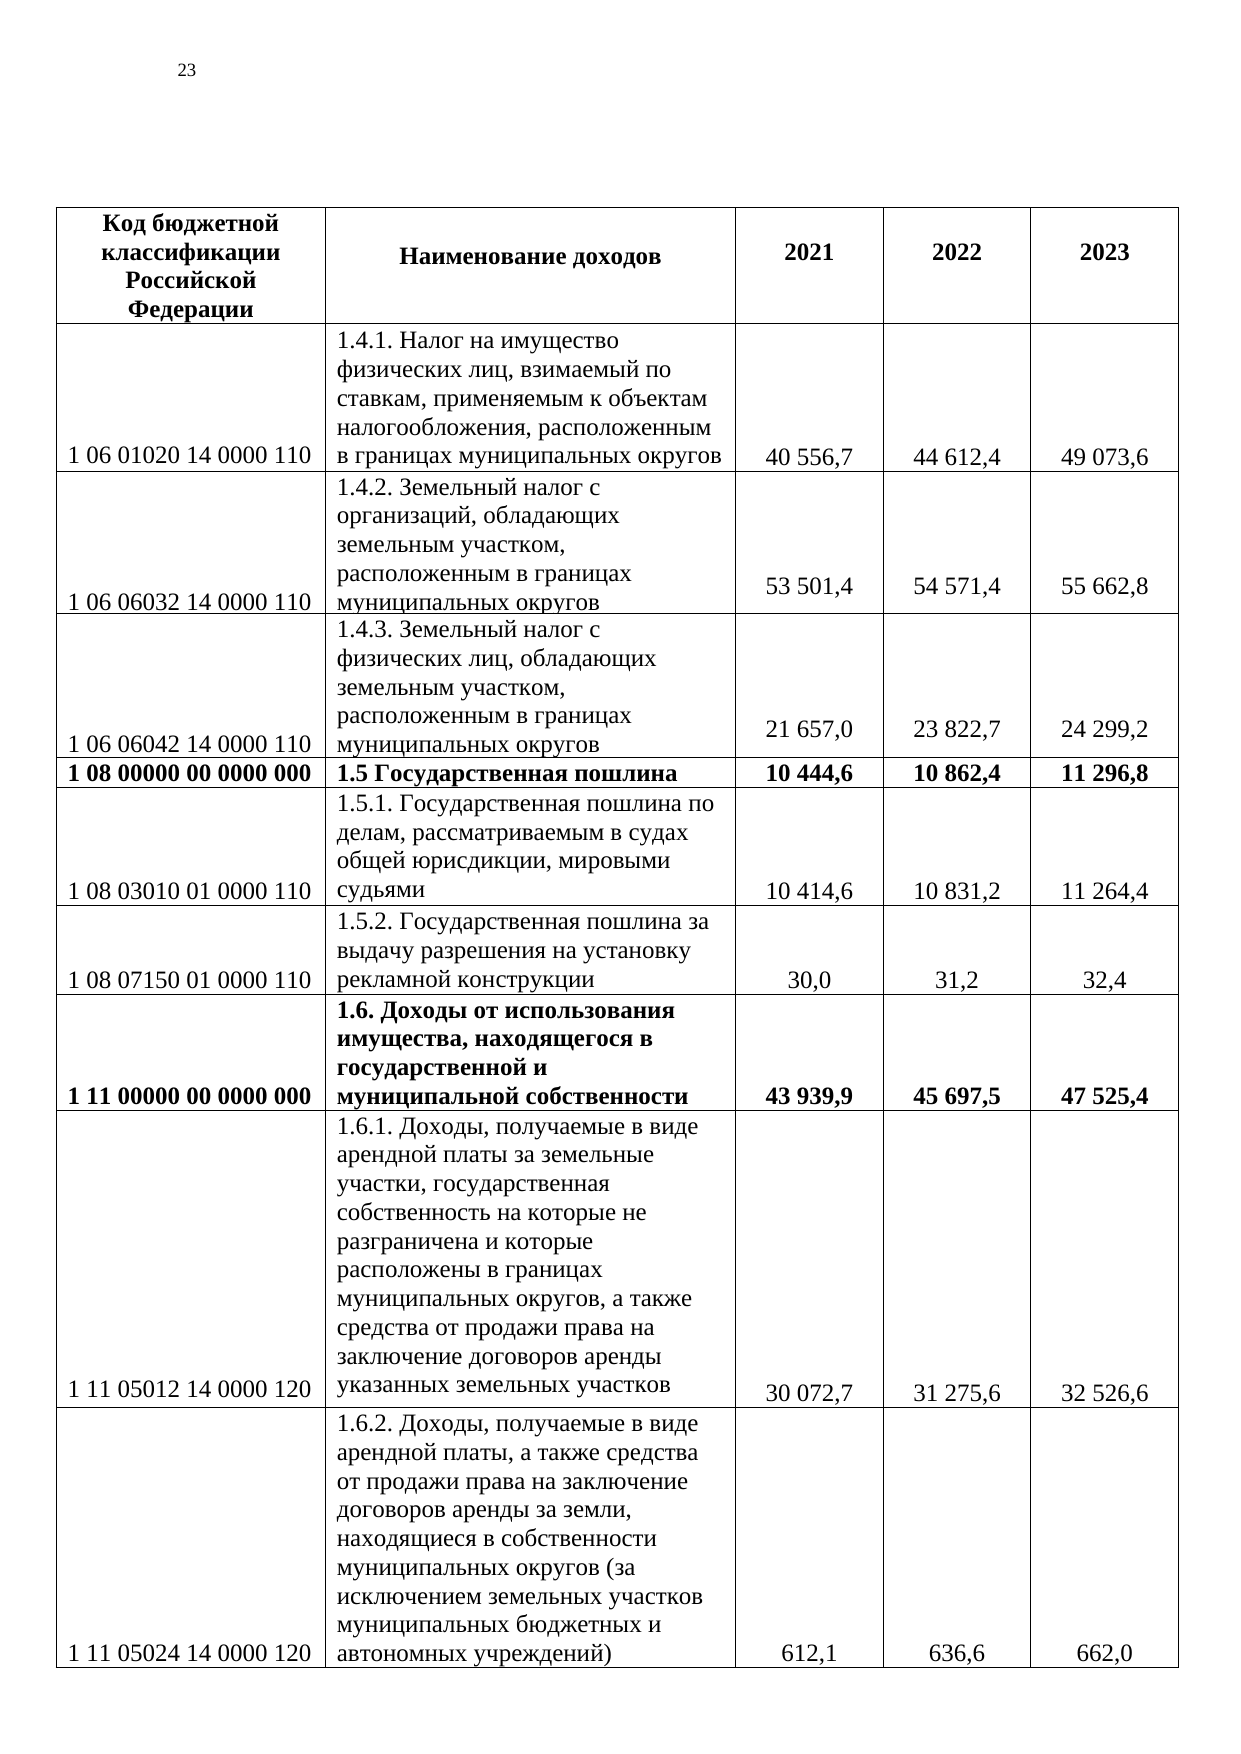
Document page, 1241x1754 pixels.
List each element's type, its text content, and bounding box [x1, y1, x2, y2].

table_cell 44 612,4 [884, 324, 1030, 471]
table_cell 31 275,6 [884, 1111, 1030, 1407]
table_cell 1 11 00000 00 0000 000 [57, 995, 325, 1110]
table_cell 11 264,4 [1031, 788, 1178, 905]
table_cell 1 08 07150 01 0000 110 [57, 906, 325, 994]
table_header 2023 [1031, 208, 1178, 323]
table_cell 1 11 05024 14 0000 120 [57, 1408, 325, 1667]
table_cell 32,4 [1031, 906, 1178, 994]
table_cell 24 299,2 [1031, 614, 1178, 757]
table_cell 1.5.1. Государственная пошлина по делам, рассматриваемым в судах общей юрисдикции, мировыми судьями [326, 788, 735, 905]
table_cell 10 444,6 [736, 758, 883, 787]
table_cell 54 571,4 [884, 472, 1030, 613]
table_cell 45 697,5 [884, 995, 1030, 1110]
table_cell 1.4.1. Налог на имущество физических лиц, взимаемый по ставкам, применяемым к объектам налогообложения, расположенным в границах муниципальных округов [326, 324, 735, 471]
table_cell 31,2 [884, 906, 1030, 994]
table_cell 662,0 [1031, 1408, 1178, 1667]
table_cell 1.6.2. Доходы, получаемые в виде арендной платы, а также средства от продажи права на заключение договоров аренды за земли, находящиеся в собственности муниципальных округов (за исключением земельных участков муниципальных бюджетных и автономных учреждений) [326, 1408, 735, 1667]
table_cell 47 525,4 [1031, 995, 1178, 1110]
table_cell 1 06 06032 14 0000 110 [57, 472, 325, 613]
table_header Код бюджетной классификации Российской Федерации [57, 208, 325, 323]
table_cell 53 501,4 [736, 472, 883, 613]
table_cell 1 08 00000 00 0000 000 [57, 758, 325, 787]
table_cell 1.4.2. Земельный налог с организаций, обладающих земельным участком, расположенным в границах муниципальных округов [326, 472, 735, 613]
table_header Наименование доходов [326, 208, 735, 323]
table_cell 30 072,7 [736, 1111, 883, 1407]
table_cell 1 06 01020 14 0000 110 [57, 324, 325, 471]
table_cell 10 831,2 [884, 788, 1030, 905]
table_cell 55 662,8 [1031, 472, 1178, 613]
table_cell 612,1 [736, 1408, 883, 1667]
table_cell 49 073,6 [1031, 324, 1178, 471]
table_cell 1 11 05012 14 0000 120 [57, 1111, 325, 1407]
table_cell 30,0 [736, 906, 883, 994]
table_cell 636,6 [884, 1408, 1030, 1667]
table_header 2021 [736, 208, 883, 323]
table_header 2022 [884, 208, 1030, 323]
table_cell 10 414,6 [736, 788, 883, 905]
table_cell 1 06 06042 14 0000 110 [57, 614, 325, 757]
table_cell 40 556,7 [736, 324, 883, 471]
table_cell 1.6.1. Доходы, получаемые в виде арендной платы за земельные участки, государственная собственность на которые не разграничена и которые расположены в границах муниципальных округов, а также средства от продажи права на заключение договоров аренды указанных земельных участков [326, 1111, 735, 1407]
table_cell 10 862,4 [884, 758, 1030, 787]
table_cell 23 822,7 [884, 614, 1030, 757]
table_cell 11 296,8 [1031, 758, 1178, 787]
table_cell 1.6. Доходы от использования имущества, находящегося в государственной и муниципальной собственности [326, 995, 735, 1110]
table_cell 1.5 Государственная пошлина [326, 758, 735, 787]
table_cell 21 657,0 [736, 614, 883, 757]
table_cell 1.5.2. Государственная пошлина за выдачу разрешения на установку рекламной конструкции [326, 906, 735, 994]
table_cell 32 526,6 [1031, 1111, 1178, 1407]
table_cell 43 939,9 [736, 995, 883, 1110]
table_cell 1 08 03010 01 0000 110 [57, 788, 325, 905]
table_cell 1.4.3. Земельный налог с физических лиц, обладающих земельным участком, расположенным в границах муниципальных округов [326, 614, 735, 757]
